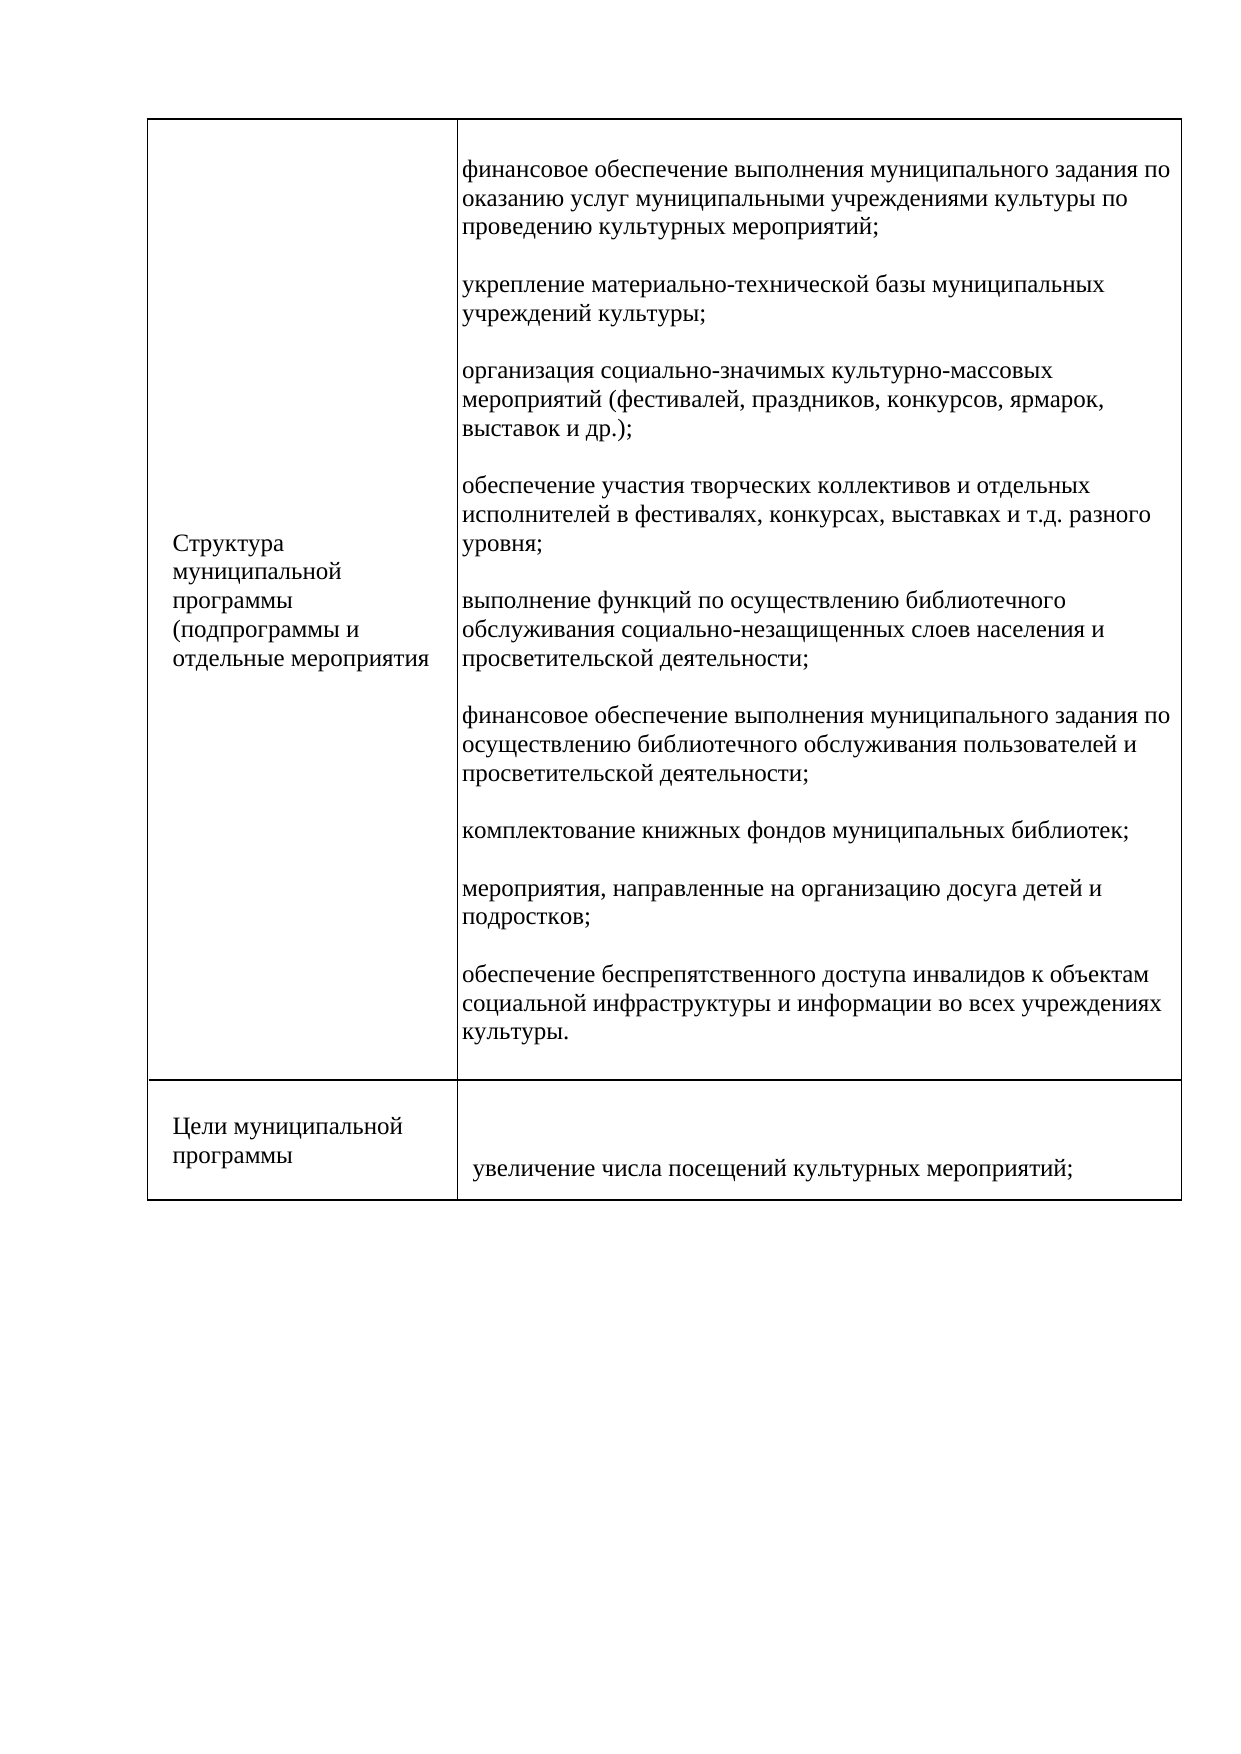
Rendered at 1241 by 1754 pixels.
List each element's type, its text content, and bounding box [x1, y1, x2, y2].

table_cell финансовое обеспечение выполнения муниципального задания по оказанию услуг муниципальными учреждениями культуры по проведению культурных мероприятий; укрепление материально-технической базы муниципальных учреждений культуры; организация социально-значимых культурно-массовых мероприятий (фестивалей, праздников, конкурсов, ярмарок, выставок и др.); обеспечение участия творческих коллективов и отдельных исполнителей в фестивалях, конкурсах, выставках и т.д. разного уровня; выполнение функций по осуществлению библиотечного обслуживания социально-незащищенных слоев населения и просветительской деятельности; финансовое обеспечение выполнения муниципального задания по осуществлению библиотечного обслуживания пользователей и просветительской деятельности; комплектование книжных фондов муниципальных библиотек; мероприятия, направленные на организацию досуга детей и подростков; обеспечение беспрепятственного доступа инвалидов к объектам социальной инфраструктуры и информации во всех учреждениях культуры. [458, 120, 1181, 1079]
table_cell Структура муниципальной программы (подпрограммы и отдельные мероприятия [148, 120, 457, 1079]
table_cell увеличение числа посещений культурных мероприятий; [458, 1081, 1181, 1199]
table_cell Цели муниципальной программы [148, 1080, 457, 1199]
